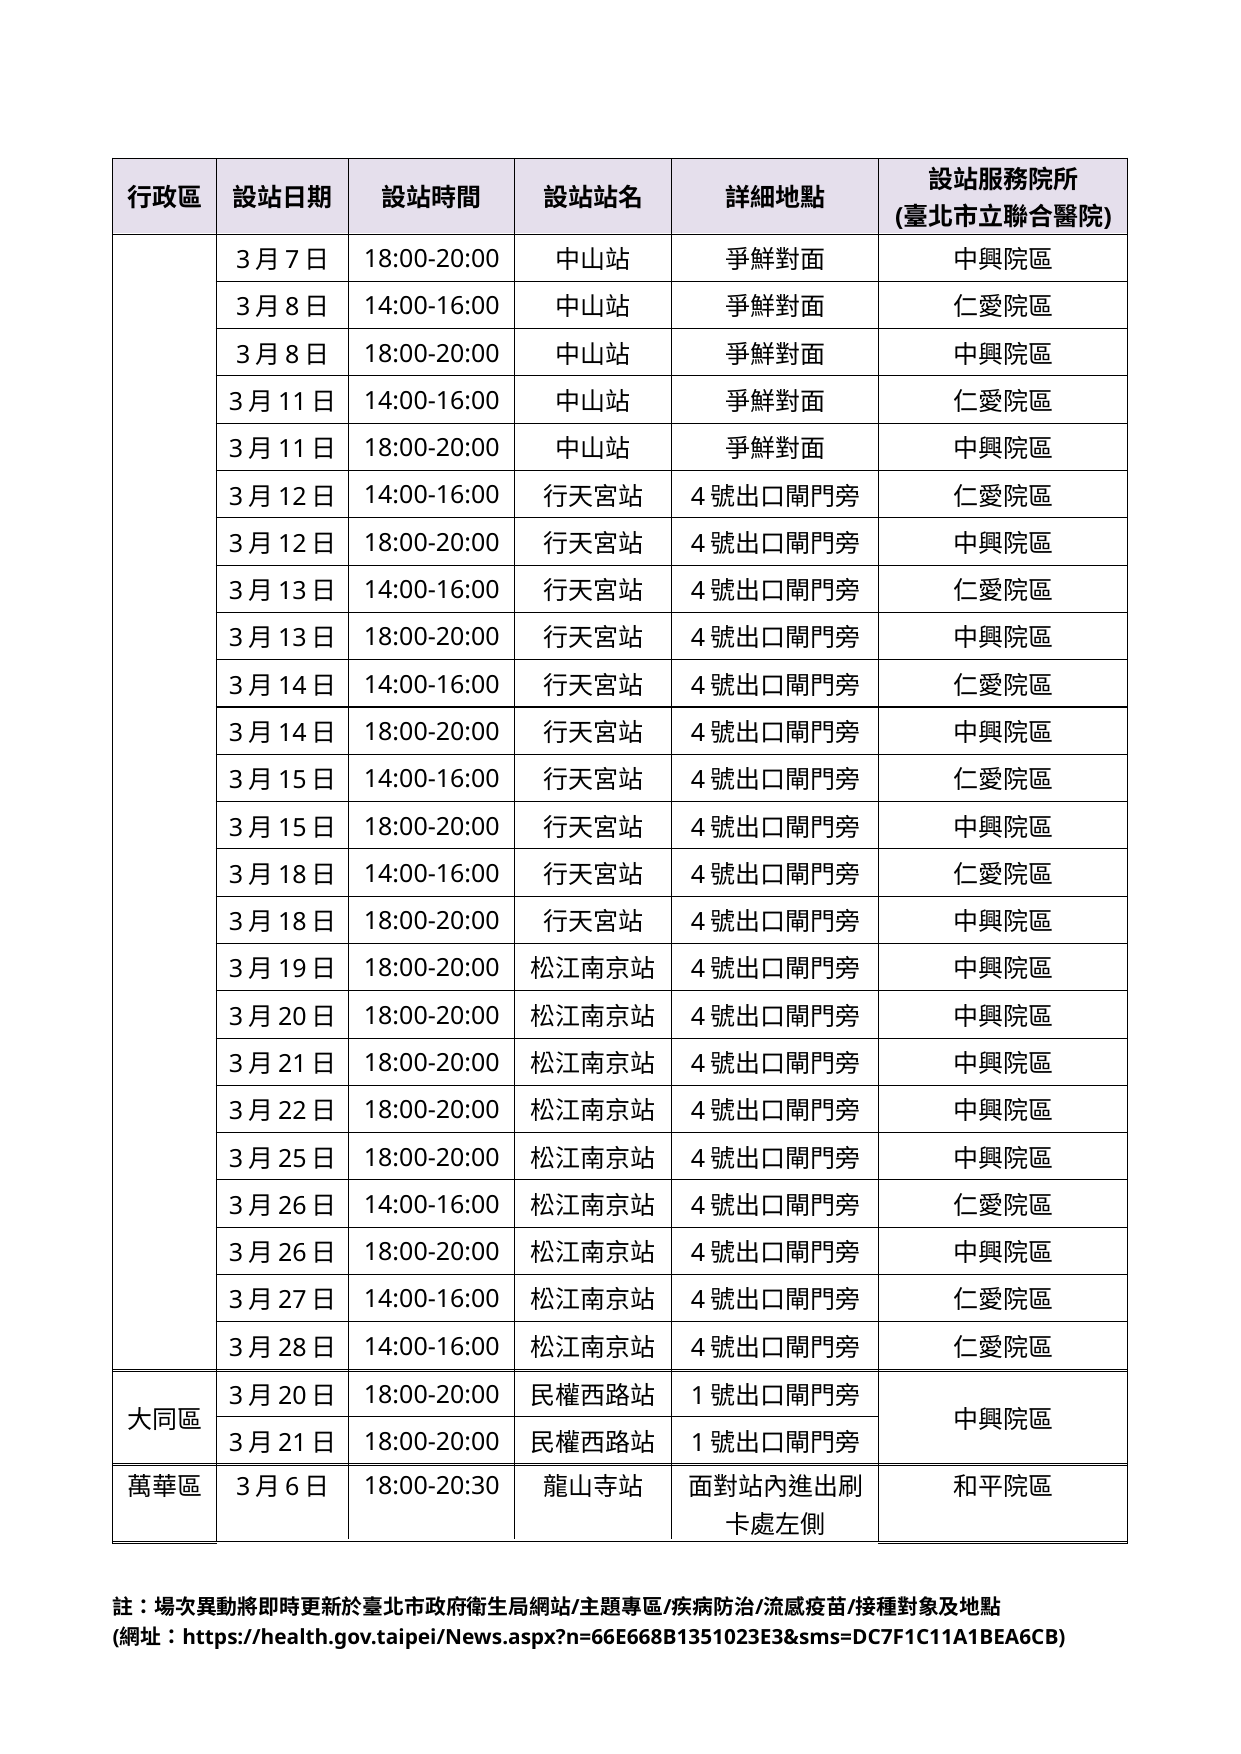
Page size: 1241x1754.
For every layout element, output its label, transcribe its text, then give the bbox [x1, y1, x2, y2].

table_cell 3月13日 [217, 566, 348, 612]
table_cell 中山站 [515, 424, 671, 470]
table_cell 松江南京站 [515, 1180, 671, 1227]
table_cell 3月22日 [217, 1086, 348, 1132]
table_cell 3月18日 [217, 897, 348, 943]
table_cell 中興院區 [879, 518, 1127, 564]
table_cell 18:00-20:00 [349, 1086, 514, 1132]
table_cell 爭鮮對面 [672, 329, 878, 375]
table_cell 18:00-20:00 [349, 1372, 514, 1416]
table_cell 18:00-20:00 [349, 424, 514, 470]
table_cell 14:00-16:00 [349, 1322, 514, 1368]
table_cell 4號出口閘門旁 [672, 849, 878, 896]
table_header 設站日期 [217, 159, 348, 233]
table_cell 行天宮站 [515, 566, 671, 612]
table_cell 行天宮站 [515, 660, 671, 706]
table_cell 3月11日 [217, 424, 348, 470]
table_cell 龍山寺站 [514, 1466, 672, 1541]
table_cell 3月26日 [217, 1228, 348, 1274]
table_cell 4號出口閘門旁 [672, 566, 878, 612]
table_header 詳細地點 [672, 159, 878, 233]
table_cell 行天宮站 [515, 471, 671, 517]
table_cell 4號出口閘門旁 [672, 518, 878, 564]
table_cell 中山站 [515, 329, 671, 375]
table_cell 4號出口閘門旁 [672, 991, 878, 1037]
table_cell 4號出口閘門旁 [672, 660, 878, 706]
table_cell 3月21日 [217, 1039, 348, 1085]
table_cell 中興院區 [879, 1086, 1127, 1132]
table_cell 中興院區 [879, 1133, 1127, 1179]
table_cell 4號出口閘門旁 [672, 1275, 878, 1321]
table_cell 松江南京站 [515, 991, 671, 1037]
table_cell 行天宮站 [515, 708, 671, 754]
table_cell 18:00-20:00 [349, 1417, 514, 1463]
table_cell 仁愛院區 [879, 755, 1127, 801]
table_cell 民權西路站 [515, 1372, 671, 1416]
table_cell 仁愛院區 [879, 1180, 1127, 1227]
table_cell 3月15日 [217, 802, 348, 848]
table_cell 3月19日 [217, 944, 348, 990]
table_cell 1號出口閘門旁 [672, 1417, 878, 1463]
table_cell 18:00-20:00 [349, 802, 514, 848]
table_cell 行天宮站 [515, 755, 671, 801]
table_cell 面對站內進出刷卡處左側 [672, 1466, 878, 1541]
table_cell 4號出口閘門旁 [672, 471, 878, 517]
table_cell 4號出口閘門旁 [672, 1086, 878, 1132]
table_cell 3月20日 [217, 1372, 348, 1416]
table_cell 仁愛院區 [879, 282, 1127, 328]
table_header 設站站名 [515, 159, 671, 233]
table_cell 14:00-16:00 [349, 471, 514, 517]
table_cell 松江南京站 [515, 1322, 671, 1368]
table_cell 中山站 [515, 282, 671, 328]
table_cell 中興院區 [879, 329, 1127, 375]
table_cell 4號出口閘門旁 [672, 1039, 878, 1085]
table_header 行政區 [113, 159, 216, 233]
table_cell 松江南京站 [515, 1133, 671, 1179]
table_cell 仁愛院區 [879, 849, 1127, 896]
table_cell 仁愛院區 [879, 471, 1127, 517]
table_cell 3月8日 [217, 282, 348, 328]
table_cell 18:00-20:00 [349, 991, 514, 1037]
table_cell 3月12日 [217, 518, 348, 564]
table_cell 4號出口閘門旁 [672, 1180, 878, 1227]
table_cell 爭鮮對面 [672, 424, 878, 470]
table_cell 3月14日 [217, 708, 348, 754]
table_cell 中興院區 [879, 708, 1127, 754]
table_cell 18:00-20:00 [349, 1228, 514, 1274]
table_cell 仁愛院區 [879, 660, 1127, 706]
table_cell 3月28日 [217, 1322, 348, 1368]
table_cell 中興院區 [879, 613, 1127, 659]
table_cell 18:00-20:00 [349, 518, 514, 564]
table_cell 中山站 [515, 376, 671, 423]
table_cell 松江南京站 [515, 1228, 671, 1274]
table_cell 3月13日 [217, 613, 348, 659]
table_cell 4號出口閘門旁 [672, 1228, 878, 1274]
table_cell 和平院區 [879, 1466, 1127, 1541]
table_cell 3月6日 [217, 1466, 349, 1541]
table_cell 3月26日 [217, 1180, 348, 1227]
table_cell 中興院區 [879, 991, 1127, 1037]
table_cell 中興院區 [879, 1039, 1127, 1085]
table_header 設站時間 [349, 159, 514, 233]
table_cell 中興院區 [879, 1372, 1127, 1463]
table_cell 3月18日 [217, 849, 348, 896]
table_cell 18:00-20:00 [349, 1133, 514, 1179]
table_cell 中興院區 [879, 235, 1127, 281]
table_cell 中興院區 [879, 802, 1127, 848]
table_cell 14:00-16:00 [349, 1180, 514, 1227]
table_cell 中山站 [515, 235, 671, 281]
table_cell 14:00-16:00 [349, 1275, 514, 1321]
table_cell 3月14日 [217, 660, 348, 706]
table_cell 18:00-20:00 [349, 897, 514, 943]
table_cell 4號出口閘門旁 [672, 755, 878, 801]
table_cell 3月25日 [217, 1133, 348, 1179]
table_cell 18:00-20:00 [349, 708, 514, 754]
table_cell 中興院區 [879, 424, 1127, 470]
table_cell 18:00-20:00 [349, 944, 514, 990]
table_cell 行天宮站 [515, 613, 671, 659]
table_cell 3月12日 [217, 471, 348, 517]
table_cell 4號出口閘門旁 [672, 1133, 878, 1179]
table_cell 爭鮮對面 [672, 282, 878, 328]
table_cell 3月7日 [217, 235, 348, 281]
table_cell 14:00-16:00 [349, 660, 514, 706]
table_cell 14:00-16:00 [349, 282, 514, 328]
table_cell 中興院區 [879, 944, 1127, 990]
table_cell 18:00-20:00 [349, 1039, 514, 1085]
table_cell 行天宮站 [515, 849, 671, 896]
table_cell 大同區 [113, 1372, 216, 1463]
table_cell 仁愛院區 [879, 1275, 1127, 1321]
table_cell 行天宮站 [515, 802, 671, 848]
table_cell 仁愛院區 [879, 376, 1127, 423]
table_cell 中興院區 [879, 897, 1127, 943]
table_cell 14:00-16:00 [349, 376, 514, 423]
table_cell 松江南京站 [515, 1039, 671, 1085]
table_cell 3月11日 [217, 376, 348, 423]
table_cell 行天宮站 [515, 518, 671, 564]
table_cell 4號出口閘門旁 [672, 1322, 878, 1368]
table_cell 松江南京站 [515, 944, 671, 990]
table_cell 3月27日 [217, 1275, 348, 1321]
table_cell 4號出口閘門旁 [672, 708, 878, 754]
table_cell 民權西路站 [515, 1417, 671, 1463]
table_cell 4號出口閘門旁 [672, 613, 878, 659]
table_cell 松江南京站 [515, 1275, 671, 1321]
table_cell 18:00-20:00 [349, 235, 514, 281]
table_cell 4號出口閘門旁 [672, 802, 878, 848]
table_cell 爭鮮對面 [672, 235, 878, 281]
table_cell 3月15日 [217, 755, 348, 801]
table_cell 3月21日 [217, 1417, 348, 1463]
table_cell 14:00-16:00 [349, 566, 514, 612]
table_cell 14:00-16:00 [349, 849, 514, 896]
table_cell 4號出口閘門旁 [672, 944, 878, 990]
table_cell 3月8日 [217, 329, 348, 375]
table_header 設站服務院所 (臺北市立聯合醫院) [879, 159, 1127, 233]
table_cell 18:00-20:00 [349, 613, 514, 659]
table_cell 3月20日 [217, 991, 348, 1037]
table_cell 萬華區 [113, 1466, 216, 1541]
table_cell 行天宮站 [515, 897, 671, 943]
table_cell 松江南京站 [515, 1086, 671, 1132]
table_cell 爭鮮對面 [672, 376, 878, 423]
table_cell 中興院區 [879, 1228, 1127, 1274]
table_cell 18:00-20:30 [349, 1466, 514, 1541]
table_cell 仁愛院區 [879, 1322, 1127, 1368]
table_cell 18:00-20:00 [349, 329, 514, 375]
table_cell 1號出口閘門旁 [672, 1372, 878, 1416]
table_cell 14:00-16:00 [349, 755, 514, 801]
table_cell 仁愛院區 [879, 566, 1127, 612]
table_cell 4號出口閘門旁 [672, 897, 878, 943]
